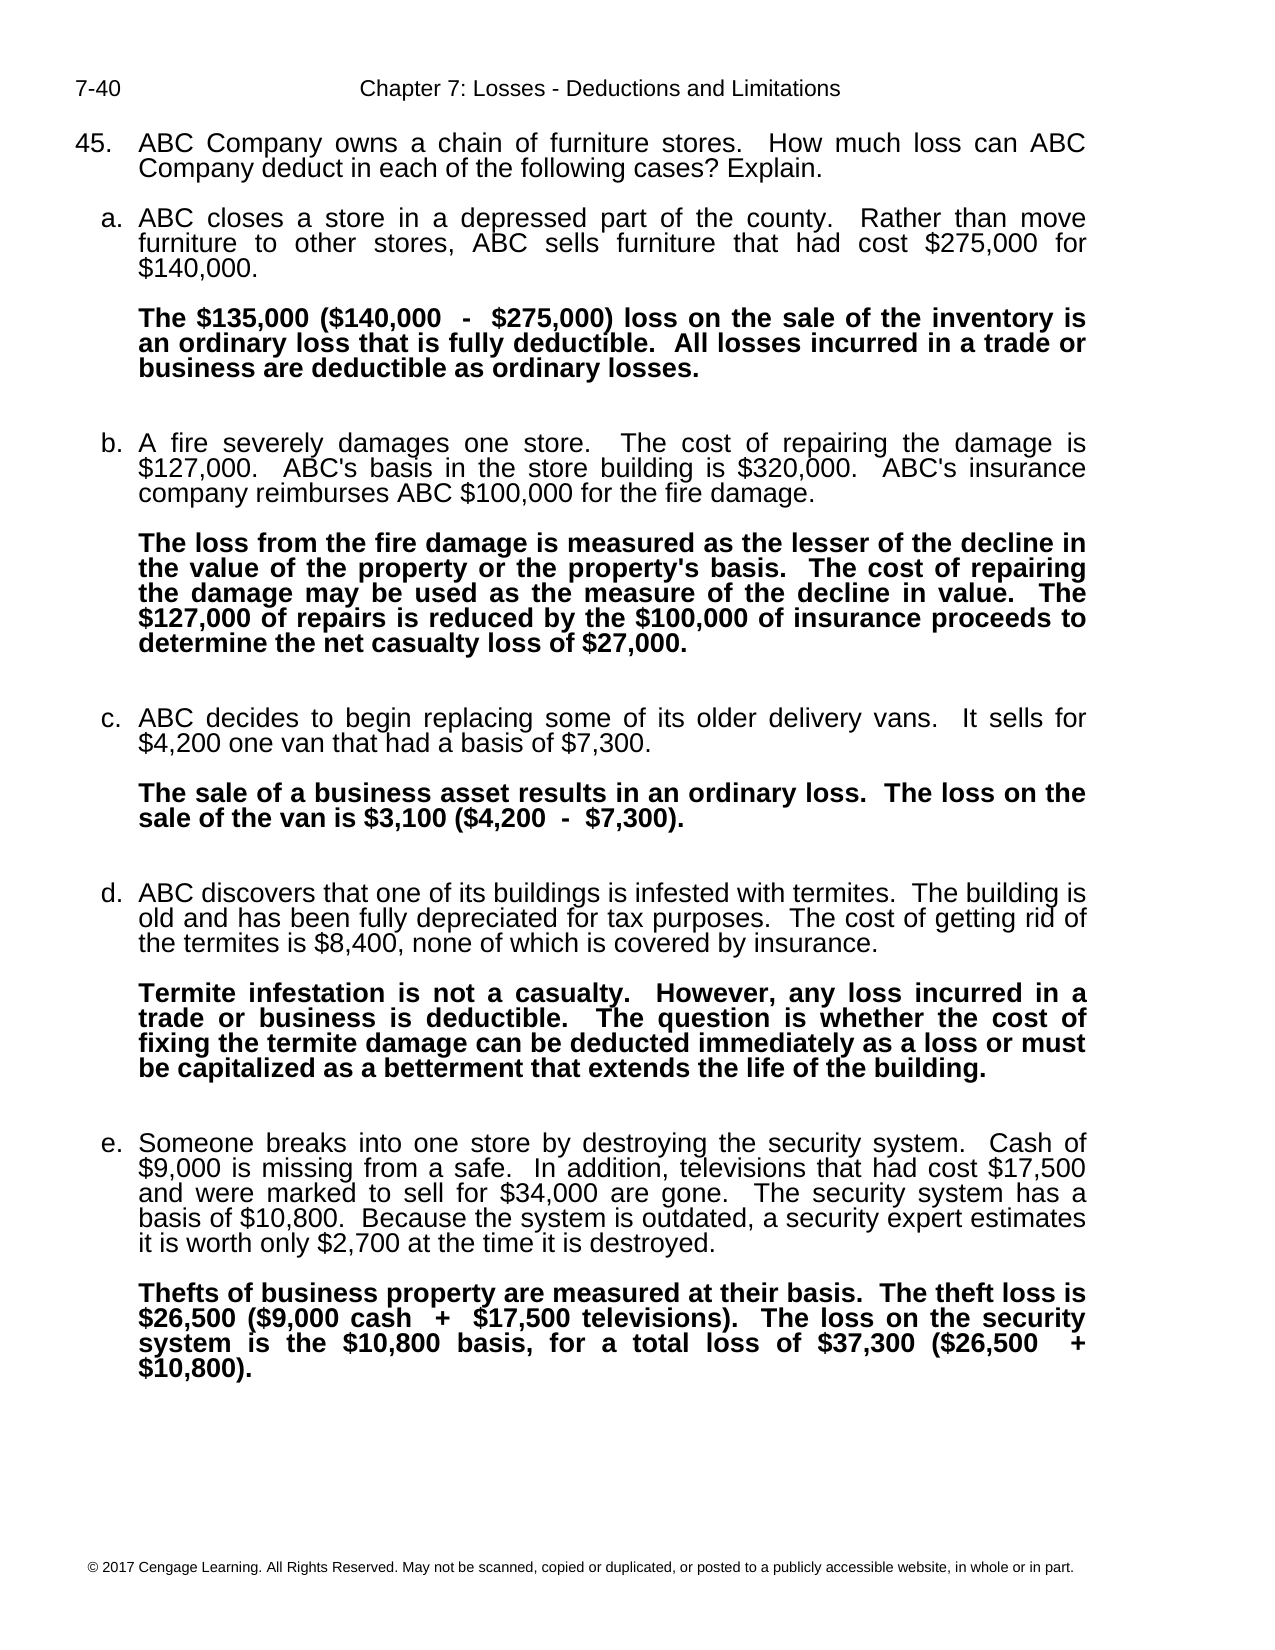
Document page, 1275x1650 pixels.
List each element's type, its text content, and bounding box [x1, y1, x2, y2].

text Thefts of business property are measured at their basis. The theft loss is $26,500 ($9,000 cash + $17,500 televisions). The loss on the security system is the $10,800 basis, for a total loss of $37,300 ($26,500 + $10,800). [75, 1282, 1087, 1382]
text d. ABC discovers that one of its buildings is infested with termites. The building is old and has been fully depreciated for tax purposes. The cost of getting rid of the termites is $8,400, none of which is covered by insurance. [101, 882, 1087, 957]
text a. ABC closes a store in a depressed part of the county. Rather than move furniture to other stores, ABC sells furniture that had cost $275,000 for $140,000. [101, 207, 1087, 282]
text c. ABC decides to begin replacing some of its older delivery vans. It sells for $4,200 one van that had a basis of $7,300. [101, 707, 1087, 757]
text The sale of a business asset results in an ordinary loss. The loss on the sale of the van is $3,100 ($4,200 - $7,300). [75, 782, 1087, 832]
text The $135,000 ($140,000 - $275,000) loss on the sale of the inventory is an ordinary loss that is fully deductible. All losses incurred in a trade or business are deductible as ordinary losses. [75, 307, 1087, 382]
text e. Someone breaks into one store by destroying the security system. Cash of $9,000 is missing from a safe. In addition, televisions that had cost $17,500 and were marked to sell for $34,000 are gone. The security system has a basis of $10,800. Because the system is outdated, a security expert estimates it is worth only $2,700 at the time it is destroyed. [101, 1132, 1087, 1257]
text b. A fire severely damages one store. The cost of repairing the damage is $127,000. ABC's basis in the store building is $320,000. ABC's insurance company reimburses ABC $100,000 for the fire damage. [101, 432, 1087, 507]
text Termite infestation is not a casualty. However, any loss incurred in a trade or business is deductible. The question is whether the cost of fixing the termite damage can be deducted immediately as a loss or must be capitalized as a betterment that extends the life of the building. [75, 982, 1087, 1082]
text 45. ABC Company owns a chain of furniture stores. How much loss can ABC Company deduct in each of the following cases? Explain. [75, 132, 1087, 182]
text The loss from the fire damage is measured as the lesser of the decline in the value of the property or the property's basis. The cost of repairing the damage may be used as the measure of the decline in value. The $127,000 of repairs is reduced by the $100,000 of insurance proceeds to determine the net casualty loss of $27,000. [75, 532, 1087, 657]
